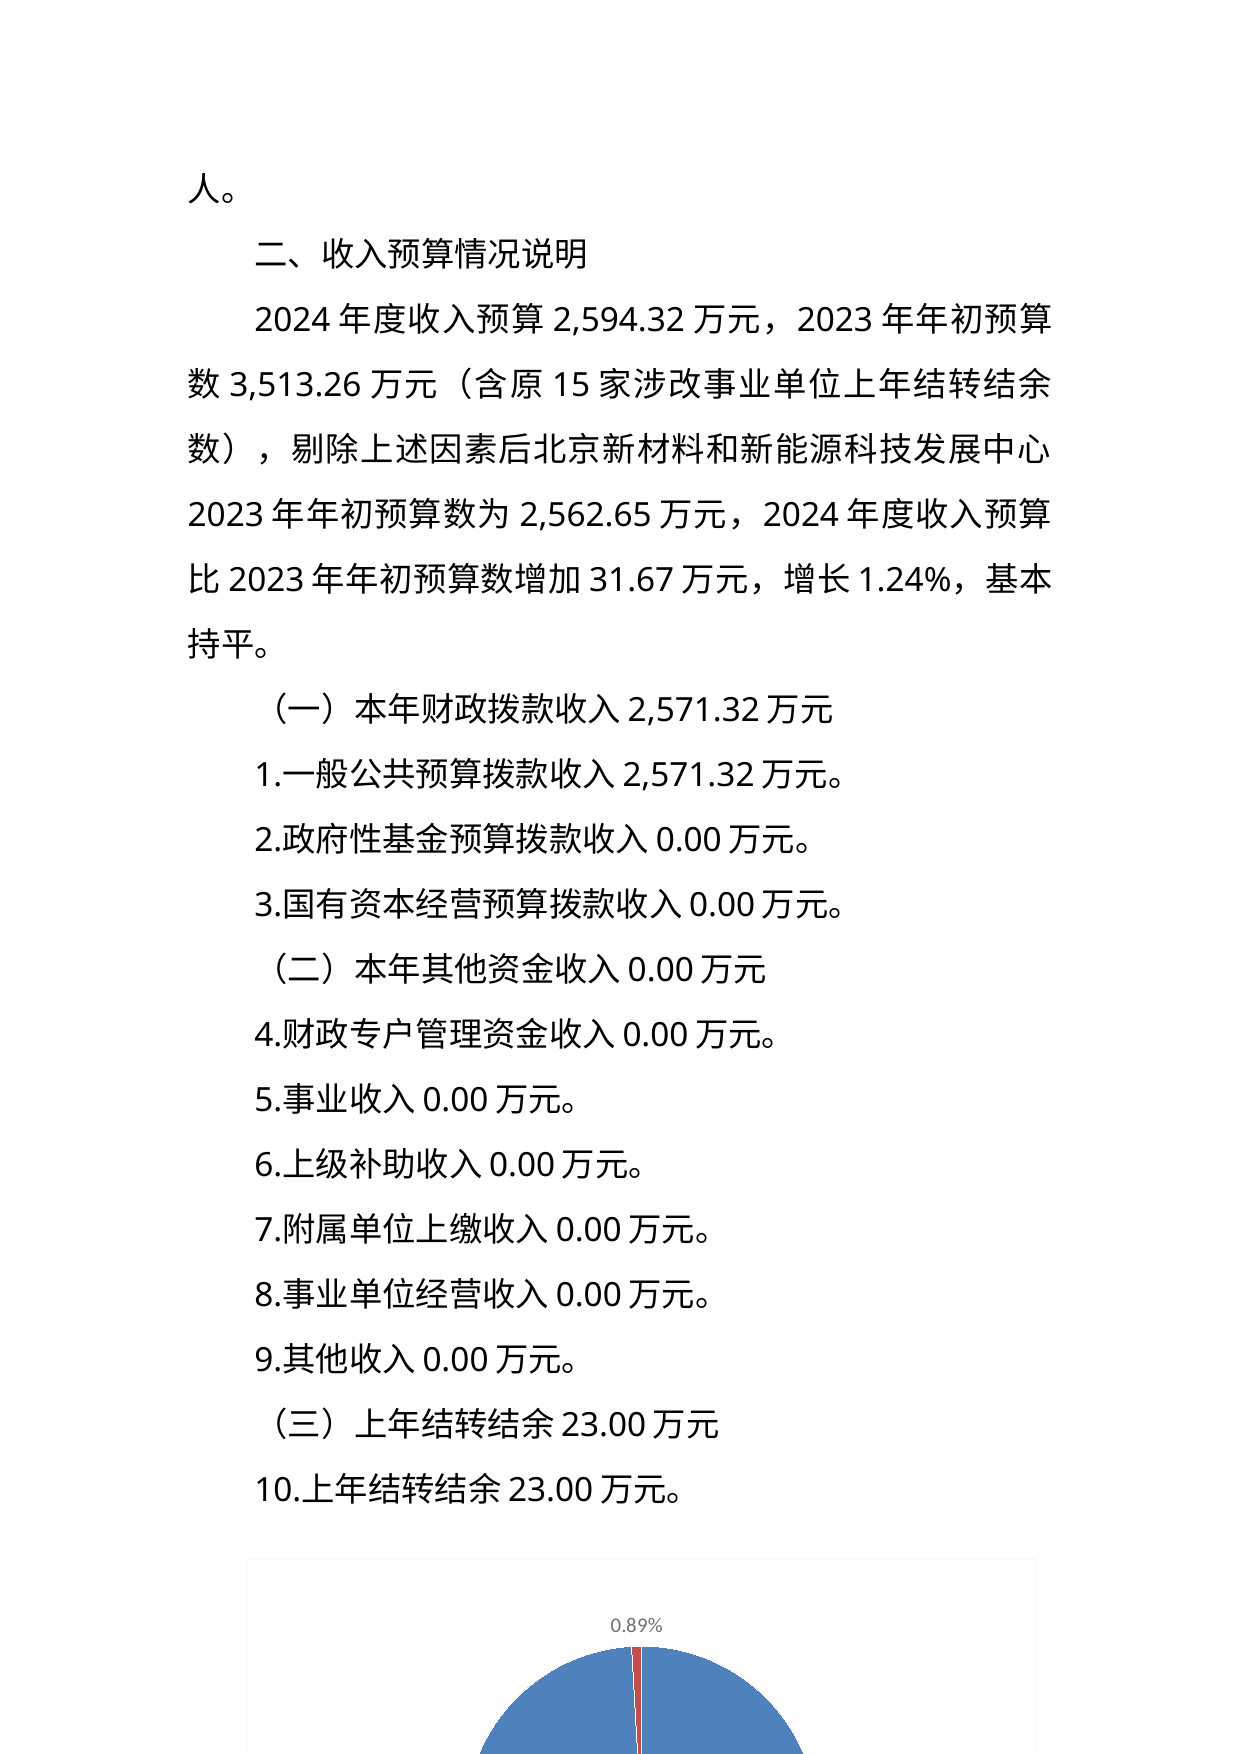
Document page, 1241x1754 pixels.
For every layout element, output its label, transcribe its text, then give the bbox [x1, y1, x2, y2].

list 6.上级补助收入0.00万元。 [187, 1130, 1053, 1195]
list 7.附属单位上缴收入0.00万元。 [187, 1195, 1053, 1260]
list 9.其他收入0.00万元。 [187, 1325, 1053, 1390]
text （一）本年财政拨款收入2,571.32万元 [187, 675, 1053, 740]
text 10.上年结转结余23.00万元。 [187, 1455, 1053, 1520]
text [187, 155, 1053, 220]
list 8.事业单位经营收入0.00万元。 [187, 1260, 1053, 1325]
text 2.政府性基金预算拨款收入0.00万元。 [187, 805, 1053, 870]
text （二）本年其他资金收入0.00万元 [187, 935, 1053, 1000]
list 3.国有资本经营预算拨款收入0.00万元。 [187, 870, 1053, 935]
text 1.一般公共预算拨款收入2,571.32万元。 [187, 740, 1053, 805]
list 5.事业收入0.00万元。 [187, 1065, 1053, 1130]
list 4.财政专户管理资金收入0.00万元。 [187, 1000, 1053, 1065]
text 二、收入预算情况说明 [187, 220, 1053, 285]
text 2024年度收入预算2,594.32万元，2023年年初预算数3,513.26万元（含原15家涉改事业单位上年结转结余数），剔除上述因素后北京新材料和新能源科技发展中心2023年年初预算数为2,562.65万元，2024年度收入预算比2023年年初预算数增加31.67万元，增长1.24%，基本持平。 [187, 285, 1053, 675]
text （三）上年结转结余23.00万元 [187, 1390, 1053, 1455]
